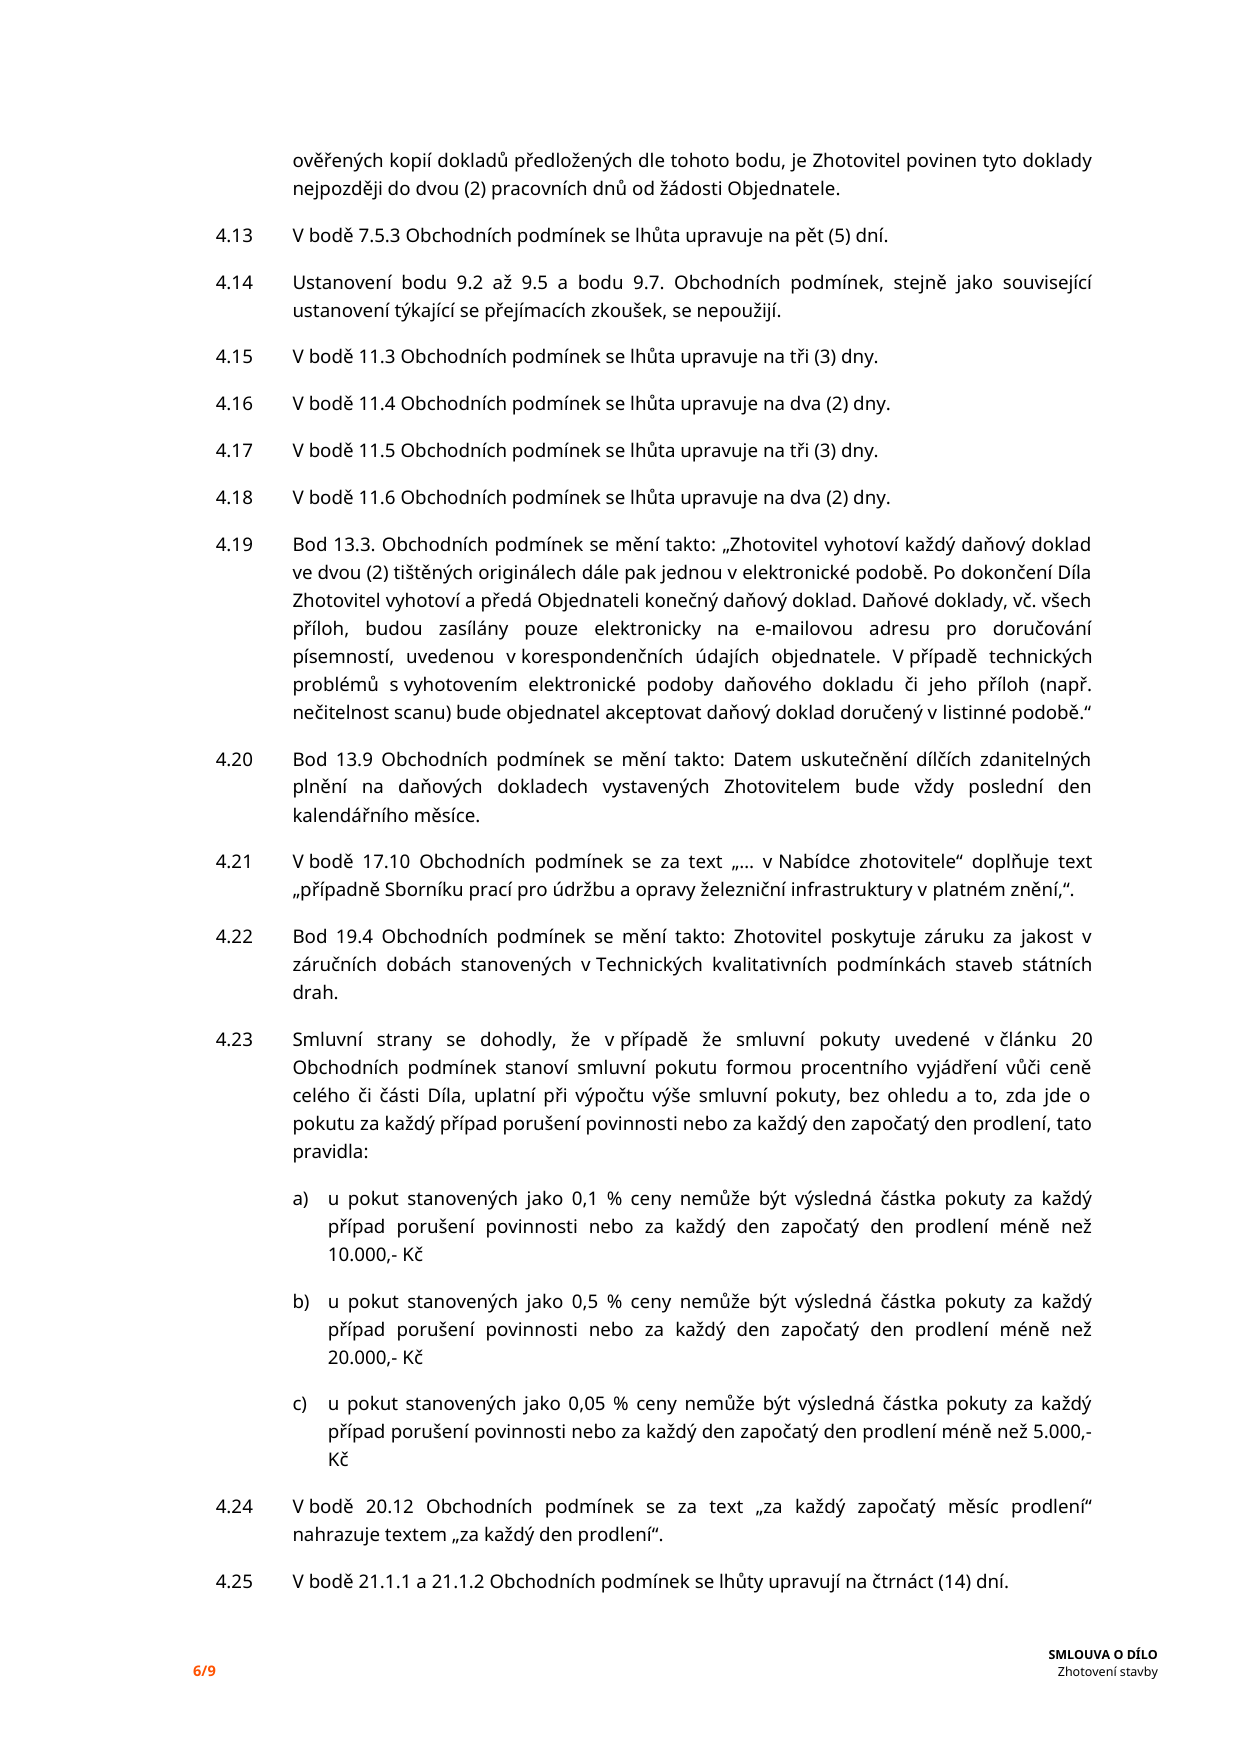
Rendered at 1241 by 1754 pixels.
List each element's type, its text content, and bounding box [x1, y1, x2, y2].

text V bodě 20.12 Obchodních podmínek se za text „za každý započatý měsíc prodlení“ nahrazuje textem „za každý den prodlení“. [216, 1493, 1093, 1547]
text V bodě 7.5.3 Obchodních podmínek se lhůta upravuje na pět (5) dní. [216, 222, 1093, 248]
text u pokut stanovených jako 0,5 % ceny nemůže být výsledná částka pokuty za každý případ porušení povinnosti nebo za každý den započatý den prodlení méně než 20.000,- Kč [292, 1288, 1093, 1369]
text Bod 13.3. Obchodních podmínek se mění takto: „Zhotovitel vyhotoví každý daňový doklad ve dvou (2) tištěných originálech dále pak jednou v elektronické podobě. Po dokončení Díla Zhotovitel vyhotoví a předá Objednateli konečný daňový doklad. Daňové doklady, vč. všech příloh, budou zasílány pouze elektronicky na e-mailovou adresu pro doručování písemností, uvedenou v korespondenčních údajích objednatele. V případě technických problémů s vyhotovením elektronické podoby daňového dokladu či jeho příloh (např. nečitelnost scanu) bude objednatel akceptovat daňový doklad doručený v listinné podobě.“ [216, 531, 1093, 724]
text Smluvní strany se dohodly, že v případě že smluvní pokuty uvedené v článku 20 Obchodních podmínek stanoví smluvní pokutu formou procentního vyjádření vůči ceně celého či části Díla, uplatní při výpočtu výše smluvní pokuty, bez ohledu a to, zda jde o pokutu za každý případ porušení povinnosti nebo za každý den započatý den prodlení, tato pravidla: [216, 1026, 1093, 1164]
text u pokut stanovených jako 0,05 % ceny nemůže být výsledná částka pokuty za každý případ porušení povinnosti nebo za každý den započatý den prodlení méně než 5.000,- Kč [292, 1391, 1093, 1472]
text Bod 19.4 Obchodních podmínek se mění takto: Zhotovitel poskytuje záruku za jakost v záručních dobách stanovených v Technických kvalitativních podmínkách staveb státních drah. [216, 923, 1093, 1005]
text Ustanovení bodu 9.2 až 9.5 a bodu 9.7. Obchodních podmínek, stejně jako související ustanovení týkající se přejímacích zkoušek, se nepoužijí. [216, 269, 1093, 323]
text V bodě 21.1.1 a 21.1.2 Obchodních podmínek se lhůty upravují na čtrnáct (14) dní. [216, 1568, 1093, 1594]
text V bodě 11.3 Obchodních podmínek se lhůta upravuje na tři (3) dny. [216, 344, 1093, 369]
text V bodě 11.4 Obchodních podmínek se lhůta upravuje na dva (2) dny. [216, 391, 1093, 416]
text V bodě 11.5 Obchodních podmínek se lhůta upravuje na tři (3) dny. [216, 437, 1093, 463]
list u pokut stanovených jako 0,1 % ceny nemůže být výsledná částka pokuty za každý případ porušení povinnosti nebo za každý den započatý den prodlení méně než 10.000,- Kč [292, 1185, 1093, 1267]
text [292, 147, 1093, 201]
text V bodě 17.10 Obchodních podmínek se za text „… v Nabídce zhotovitele“ doplňuje text „případně Sborníku prací pro údržbu a opravy železniční infrastruktury v platném znění,“. [216, 849, 1093, 902]
text Bod 13.9 Obchodních podmínek se mění takto: Datem uskutečnění dílčích zdanitelných plnění na daňových dokladech vystavených Zhotovitelem bude vždy poslední den kalendářního měsíce. [216, 746, 1093, 827]
text V bodě 11.6 Obchodních podmínek se lhůta upravuje na dva (2) dny. [216, 484, 1093, 510]
